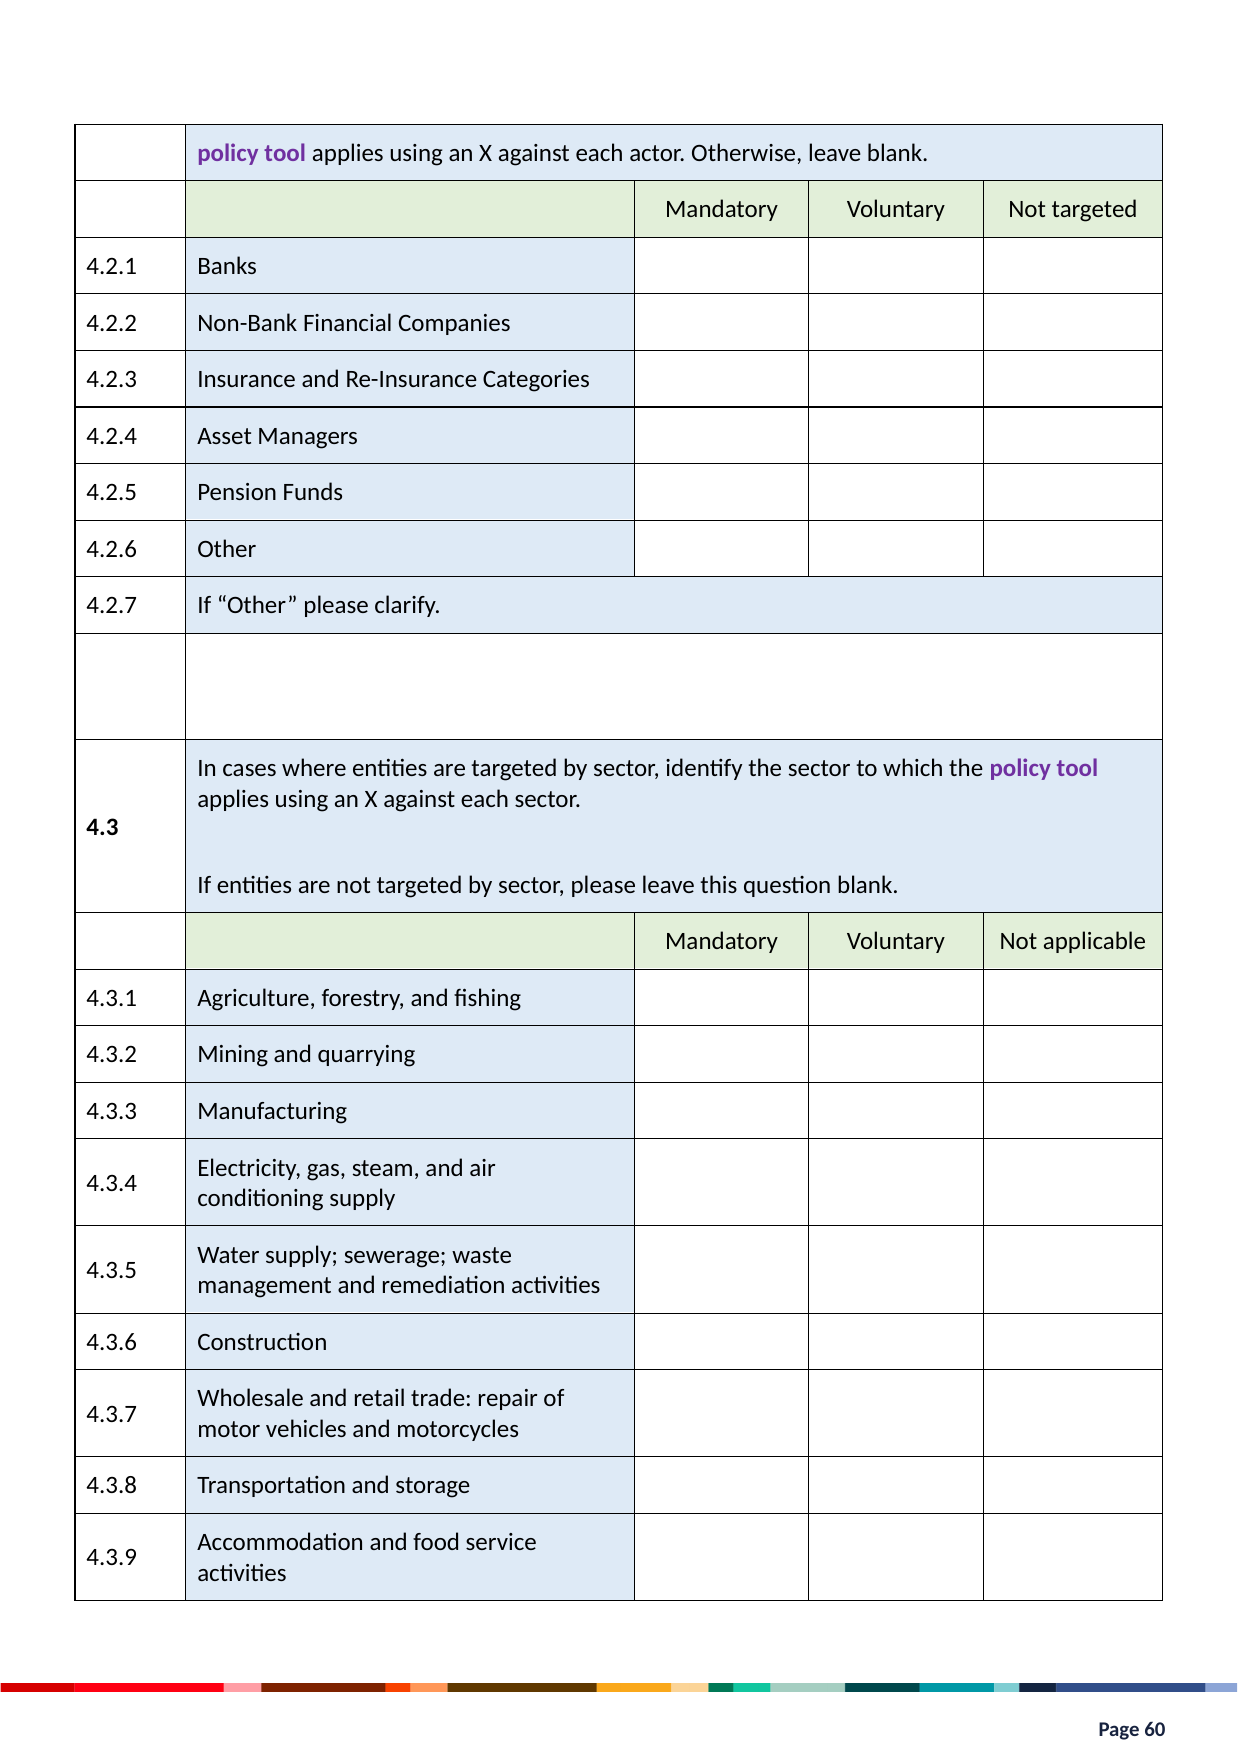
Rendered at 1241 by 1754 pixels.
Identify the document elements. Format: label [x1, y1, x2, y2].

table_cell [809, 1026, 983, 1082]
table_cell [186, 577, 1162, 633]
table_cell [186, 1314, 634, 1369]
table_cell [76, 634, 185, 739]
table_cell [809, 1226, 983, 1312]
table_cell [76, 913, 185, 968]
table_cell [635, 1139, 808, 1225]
picture [0, 1683, 1236, 1692]
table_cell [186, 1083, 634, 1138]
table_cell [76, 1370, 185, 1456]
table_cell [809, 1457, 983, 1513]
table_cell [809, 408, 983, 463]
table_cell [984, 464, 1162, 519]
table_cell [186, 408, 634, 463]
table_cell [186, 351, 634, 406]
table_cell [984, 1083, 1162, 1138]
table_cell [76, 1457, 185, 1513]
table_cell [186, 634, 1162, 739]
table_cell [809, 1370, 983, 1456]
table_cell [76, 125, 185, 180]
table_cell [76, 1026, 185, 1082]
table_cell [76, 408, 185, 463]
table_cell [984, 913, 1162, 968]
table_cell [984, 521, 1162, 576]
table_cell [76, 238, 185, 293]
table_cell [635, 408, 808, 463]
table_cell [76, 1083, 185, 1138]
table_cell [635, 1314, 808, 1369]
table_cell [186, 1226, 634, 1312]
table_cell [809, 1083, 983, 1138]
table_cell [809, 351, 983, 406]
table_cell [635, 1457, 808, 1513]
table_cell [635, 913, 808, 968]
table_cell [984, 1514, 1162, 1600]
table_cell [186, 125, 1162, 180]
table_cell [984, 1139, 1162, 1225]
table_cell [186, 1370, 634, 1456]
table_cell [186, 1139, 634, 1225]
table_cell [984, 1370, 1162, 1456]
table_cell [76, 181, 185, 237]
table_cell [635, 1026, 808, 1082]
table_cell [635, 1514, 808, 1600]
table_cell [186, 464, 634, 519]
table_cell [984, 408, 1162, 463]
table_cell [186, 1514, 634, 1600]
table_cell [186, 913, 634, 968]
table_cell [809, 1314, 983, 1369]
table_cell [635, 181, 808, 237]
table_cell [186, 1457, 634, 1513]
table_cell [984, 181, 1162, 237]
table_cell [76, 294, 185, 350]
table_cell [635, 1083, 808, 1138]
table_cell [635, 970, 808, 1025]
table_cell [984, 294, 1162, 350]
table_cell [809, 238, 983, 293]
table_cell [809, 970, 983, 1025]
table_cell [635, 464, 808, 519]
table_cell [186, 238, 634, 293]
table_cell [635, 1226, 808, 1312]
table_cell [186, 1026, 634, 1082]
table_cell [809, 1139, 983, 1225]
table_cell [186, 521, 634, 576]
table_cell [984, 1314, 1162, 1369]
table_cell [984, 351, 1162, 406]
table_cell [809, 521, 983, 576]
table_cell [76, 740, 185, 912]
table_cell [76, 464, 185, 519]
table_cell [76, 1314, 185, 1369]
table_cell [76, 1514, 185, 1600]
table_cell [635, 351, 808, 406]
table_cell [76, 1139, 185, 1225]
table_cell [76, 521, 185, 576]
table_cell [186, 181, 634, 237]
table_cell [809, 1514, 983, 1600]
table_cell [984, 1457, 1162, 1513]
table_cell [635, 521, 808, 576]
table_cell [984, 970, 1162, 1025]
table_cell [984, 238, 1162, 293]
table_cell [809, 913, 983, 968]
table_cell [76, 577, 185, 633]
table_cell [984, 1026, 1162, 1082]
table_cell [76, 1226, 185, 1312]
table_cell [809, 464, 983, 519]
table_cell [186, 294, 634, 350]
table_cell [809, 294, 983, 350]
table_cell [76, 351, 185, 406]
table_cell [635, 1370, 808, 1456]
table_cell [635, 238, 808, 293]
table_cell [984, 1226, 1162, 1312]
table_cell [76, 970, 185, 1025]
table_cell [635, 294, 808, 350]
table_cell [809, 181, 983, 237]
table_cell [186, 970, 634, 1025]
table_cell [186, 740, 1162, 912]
